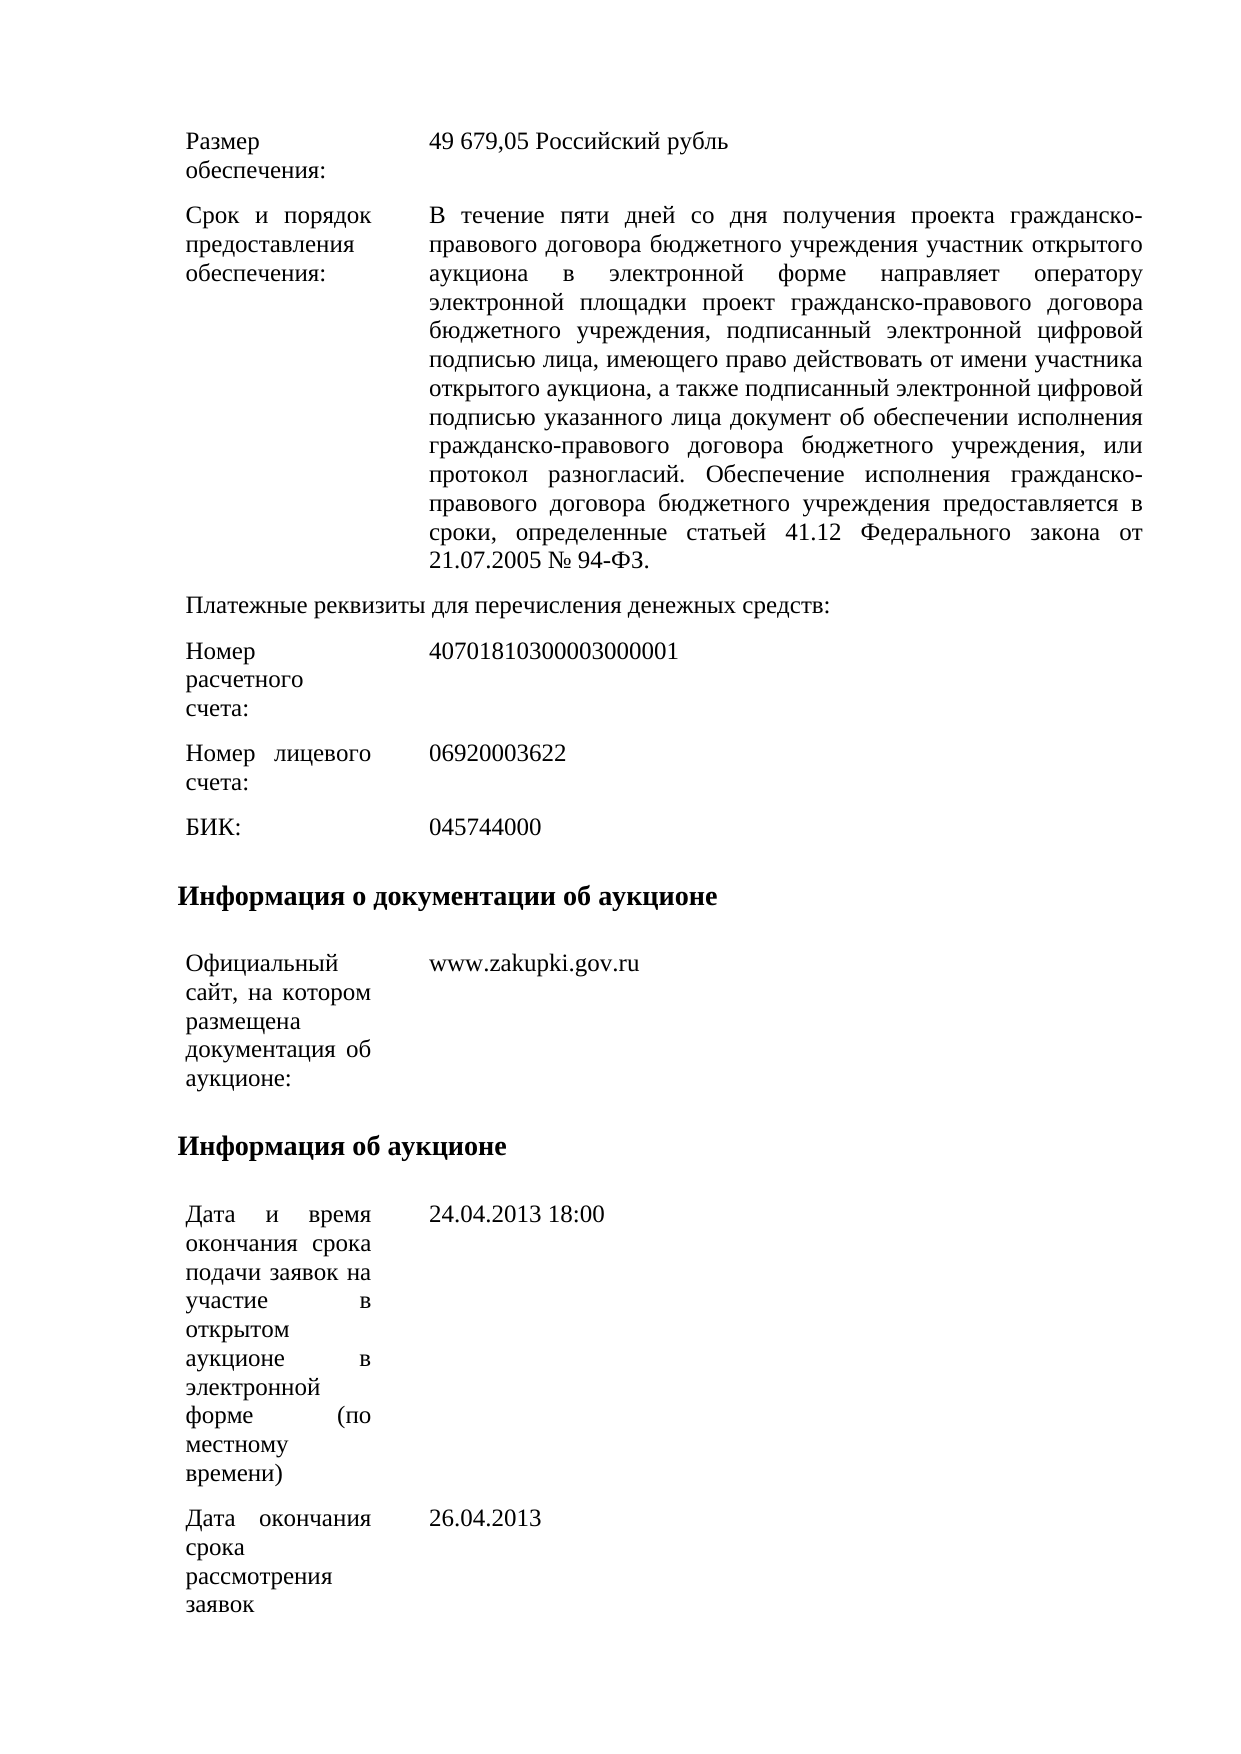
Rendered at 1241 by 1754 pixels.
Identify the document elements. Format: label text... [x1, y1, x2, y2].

table_header www.zakupki.gov.ru [421, 940, 1152, 1100]
table_header Официальный сайт, на котором размещена документация об аукционе: [177, 940, 421, 1100]
table_header 49 679,05 Российский рубль [421, 118, 1152, 192]
table_cell Дата окончания срока рассмотрения заявок [177, 1495, 421, 1626]
table_cell 26.04.2013 [421, 1495, 1152, 1626]
table_cell БИК: [177, 804, 421, 849]
table_cell Номер расчетного счета: [177, 628, 421, 730]
text Информация о документации об аукционе [177, 878, 1152, 911]
table_header Дата и время окончания срока подачи заявок на участие в открытом аукционе в электронной форме (по местному времени) [177, 1191, 421, 1495]
table_header 24.04.2013 18:00 [421, 1191, 1152, 1495]
table_header Размер обеспечения: [177, 118, 421, 192]
table_cell 045744000 [421, 804, 1152, 849]
text Информация об аукционе [177, 1129, 1152, 1162]
table_cell Платежные реквизиты для перечисления денежных средств: [177, 582, 1152, 627]
table_cell Номер лицевого счета: [177, 730, 421, 804]
table_cell 06920003622 [421, 730, 1152, 804]
table_cell В течение пяти дней со дня получения проекта гражданско-правового договора бюджетного учреждения участник открытого аукциона в электронной форме направляет оператору электронной площадки проект гражданско-правового договора бюджетного учреждения, подписанный электронной цифровой подписью лица, имеющего право действовать от имени участника открытого аукциона, а также подписанный электронной цифровой подписью указанного лица документ об обеспечении исполнения гражданско-правового договора бюджетного учреждения, или протокол разногласий. Обеспечение исполнения гражданско-правового договора бюджетного учреждения предоставляется в сроки, определенные статьей 41.12 Федерального закона от 21.07.2005 № 94-ФЗ. [421, 192, 1152, 582]
table_cell 40701810300003000001 [421, 628, 1152, 730]
table_cell Срок и порядок предоставления обеспечения: [177, 192, 421, 582]
